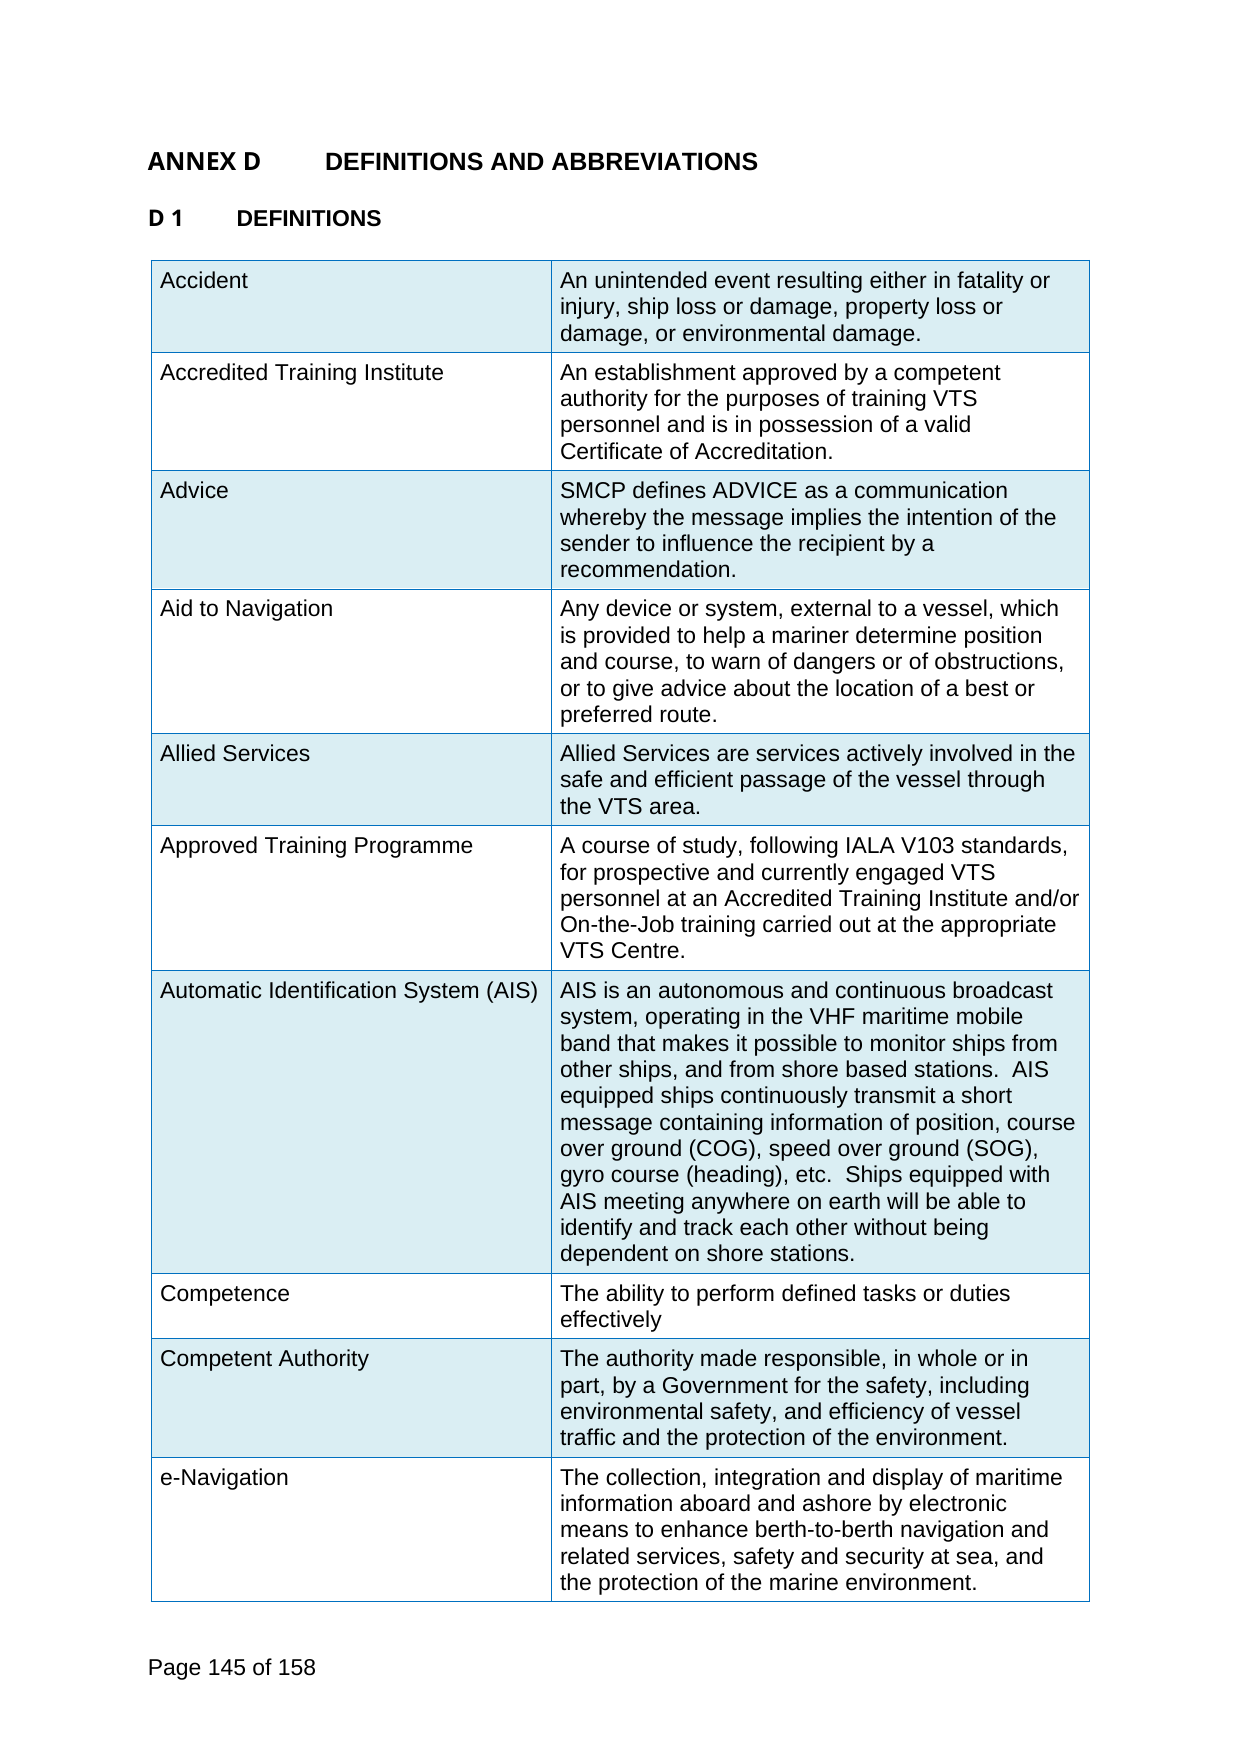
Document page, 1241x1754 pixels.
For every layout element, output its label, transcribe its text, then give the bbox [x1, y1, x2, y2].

table_header Accident [152, 261, 551, 352]
table_cell A course of study, following IALA V103 standards, for prospective and currently engaged VTS personnel at an Accredited Training Institute and/or On-the-Job training carried out at the appropriate VTS Centre. [552, 826, 1089, 970]
text Definitions and Abbreviations [148, 143, 1092, 177]
table_cell Accredited Training Institute [152, 353, 551, 470]
table_cell An establishment approved by a competent authority for the purposes of training VTS personnel and is in possession of a valid Certificate of Accreditation. [552, 353, 1089, 470]
table_cell Aid to Navigation [152, 590, 551, 733]
table_cell Automatic Identification System (AIS) [152, 971, 551, 1273]
table_cell The authority made responsible, in whole or in part, by a Government for the safety, including environmental safety, and efficiency of vessel traffic and the protection of the environment. [552, 1339, 1089, 1457]
table_cell e-Navigation [152, 1458, 551, 1601]
table_cell The collection, integration and display of maritime information aboard and ashore by electronic means to enhance berth-to-berth navigation and related services, safety and security at sea, and the protection of the marine environment. [552, 1458, 1089, 1601]
table_header An unintended event resulting either in fatality or injury, ship loss or damage, property loss or damage, or environmental damage. [552, 261, 1089, 352]
table_cell Allied Services [152, 734, 551, 825]
table_cell AIS is an autonomous and continuous broadcast system, operating in the VHF maritime mobile band that makes it possible to monitor ships from other ships, and from shore based stations. AIS equipped ships continuously transmit a short message containing information of position, course over ground (COG), speed over ground (SOG), gyro course (heading), etc. Ships equipped with AIS meeting anywhere on earth will be able to identify and track each other without being dependent on shore stations. [552, 971, 1089, 1273]
table_cell Advice [152, 471, 551, 588]
table_cell Any device or system, external to a vessel, which is provided to help a mariner determine position and course, to warn of dangers or of obstructions, or to give advice about the location of a best or preferred route. [552, 590, 1089, 733]
table_cell Approved Training Programme [152, 826, 551, 970]
table_cell SMCP defines ADVICE as a communication whereby the message implies the intention of the sender to influence the recipient by a recommendation. [552, 471, 1089, 588]
text Definitions [148, 202, 1092, 233]
table_cell Competent Authority [152, 1339, 551, 1457]
table_cell The ability to perform defined tasks or duties effectively [552, 1274, 1089, 1338]
table_cell Competence [152, 1274, 551, 1338]
table_cell Allied Services are services actively involved in the safe and efficient passage of the vessel through the VTS area. [552, 734, 1089, 825]
